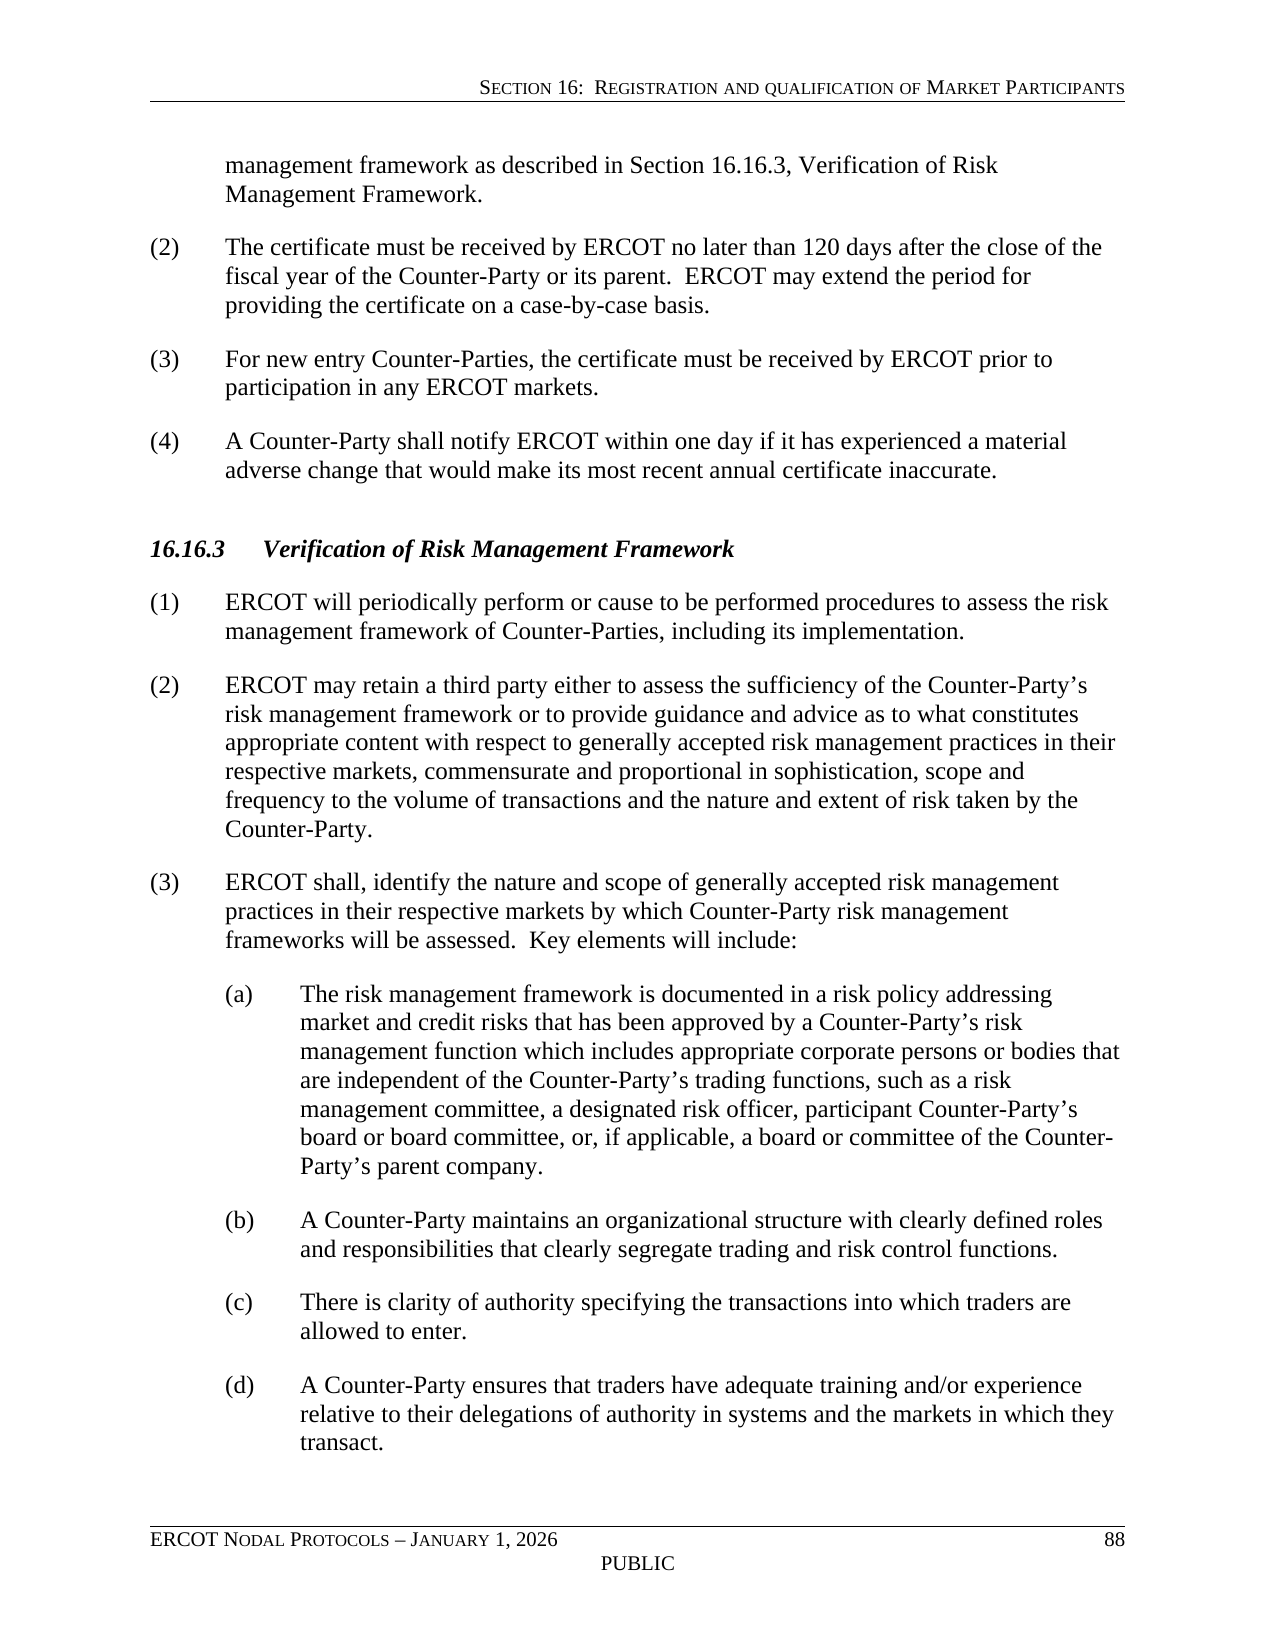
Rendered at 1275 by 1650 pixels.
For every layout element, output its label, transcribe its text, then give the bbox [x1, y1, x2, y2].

list (4) A Counter-Party shall notify ERCOT within one day if it has experienced a material adverse change that would make its most recent annual certificate inaccurate. [150, 426, 1125, 484]
list (b) A Counter-Party maintains an organizational structure with clearly defined roles and responsibilities that clearly segregate trading and risk control functions. [225, 1205, 1125, 1262]
list (2) ERCOT may retain a third party either to assess the sufficiency of the Counter-Party’s risk management framework or to provide guidance and advice as to what constitutes appropriate content with respect to generally accepted risk management practices in their respective markets, commensurate and proportional in sophistication, scope and frequency to the volume of transactions and the nature and extent of risk taken by the Counter-Party. [150, 670, 1125, 842]
text 16.16.3 Verification of Risk Management Framework [150, 534, 1125, 562]
list (1) ERCOT will periodically perform or cause to be performed procedures to assess the risk management framework of Counter-Parties, including its implementation. [150, 587, 1125, 645]
list (d) A Counter-Party ensures that traders have adequate training and/or experience relative to their delegations of authority in systems and the markets in which they transact. [225, 1370, 1125, 1456]
list (c) There is clarity of authority specifying the transactions into which traders are allowed to enter. [225, 1287, 1125, 1345]
list (2) The certificate must be received by ERCOT no later than 120 days after the close of the fiscal year of the Counter-Party or its parent. ERCOT may extend the period for providing the certificate on a case-by-case basis. [150, 232, 1125, 319]
list (3) For new entry Counter-Parties, the certificate must be received by ERCOT prior to participation in any ERCOT markets. [150, 344, 1125, 401]
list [150, 150, 1125, 207]
list (3) ERCOT shall, identify the nature and scope of generally accepted risk management practices in their respective markets by which Counter-Party risk management frameworks will be assessed. Key elements will include: [150, 867, 1125, 954]
list (a) The risk management framework is documented in a risk policy addressing market and credit risks that has been approved by a Counter-Party’s risk management function which includes appropriate corporate persons or bodies that are independent of the Counter-Party’s trading functions, such as a risk management committee, a designated risk officer, participant Counter-Party’s board or board committee, or, if applicable, a board or committee of the Counter-Party’s parent company. [225, 979, 1125, 1180]
